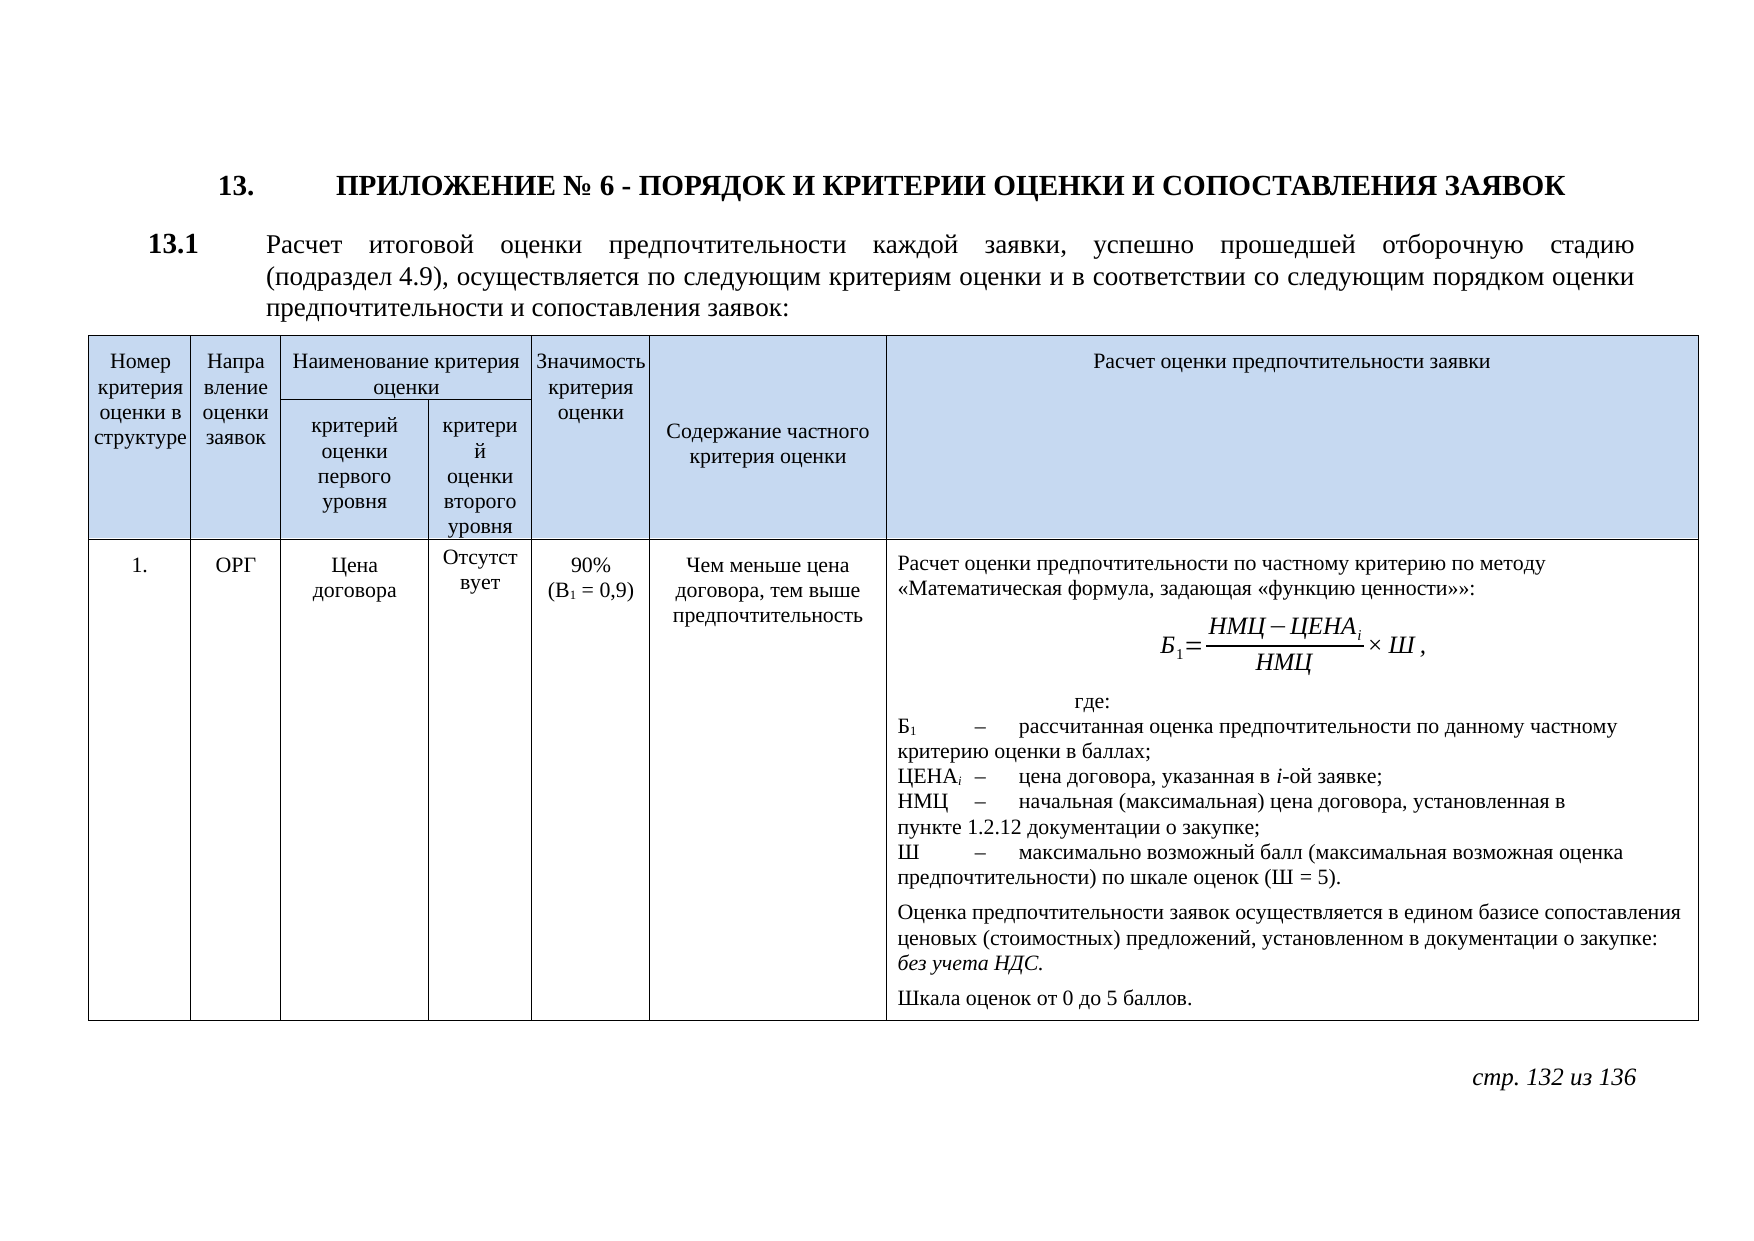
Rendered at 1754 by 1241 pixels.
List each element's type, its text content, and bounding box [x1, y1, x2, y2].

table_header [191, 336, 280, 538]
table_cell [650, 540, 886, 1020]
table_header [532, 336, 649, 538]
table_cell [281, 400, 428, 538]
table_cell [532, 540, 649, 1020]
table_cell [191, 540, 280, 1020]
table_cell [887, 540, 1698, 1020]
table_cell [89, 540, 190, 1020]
list Расчет итоговой оценки предпочтительности каждой заявки, успешно прошедшей отборочную стадию (подраздел 4.9), осуществляется по следующим критериям оценки и в соответствии со следующим порядком оценки предпочтительности и сопоставления заявок: [148, 227, 1636, 322]
subtitle ПРИЛОЖЕНИЕ № 6 - ПОРЯДОК И КРИТЕРИИ ОЦЕНКИ И СОПОСТАВЛЕНИЯ ЗАЯВОК [148, 168, 1636, 202]
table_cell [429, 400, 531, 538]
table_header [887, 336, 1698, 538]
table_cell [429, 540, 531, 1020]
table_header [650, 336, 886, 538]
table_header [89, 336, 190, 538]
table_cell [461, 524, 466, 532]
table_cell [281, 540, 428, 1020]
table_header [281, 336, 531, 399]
